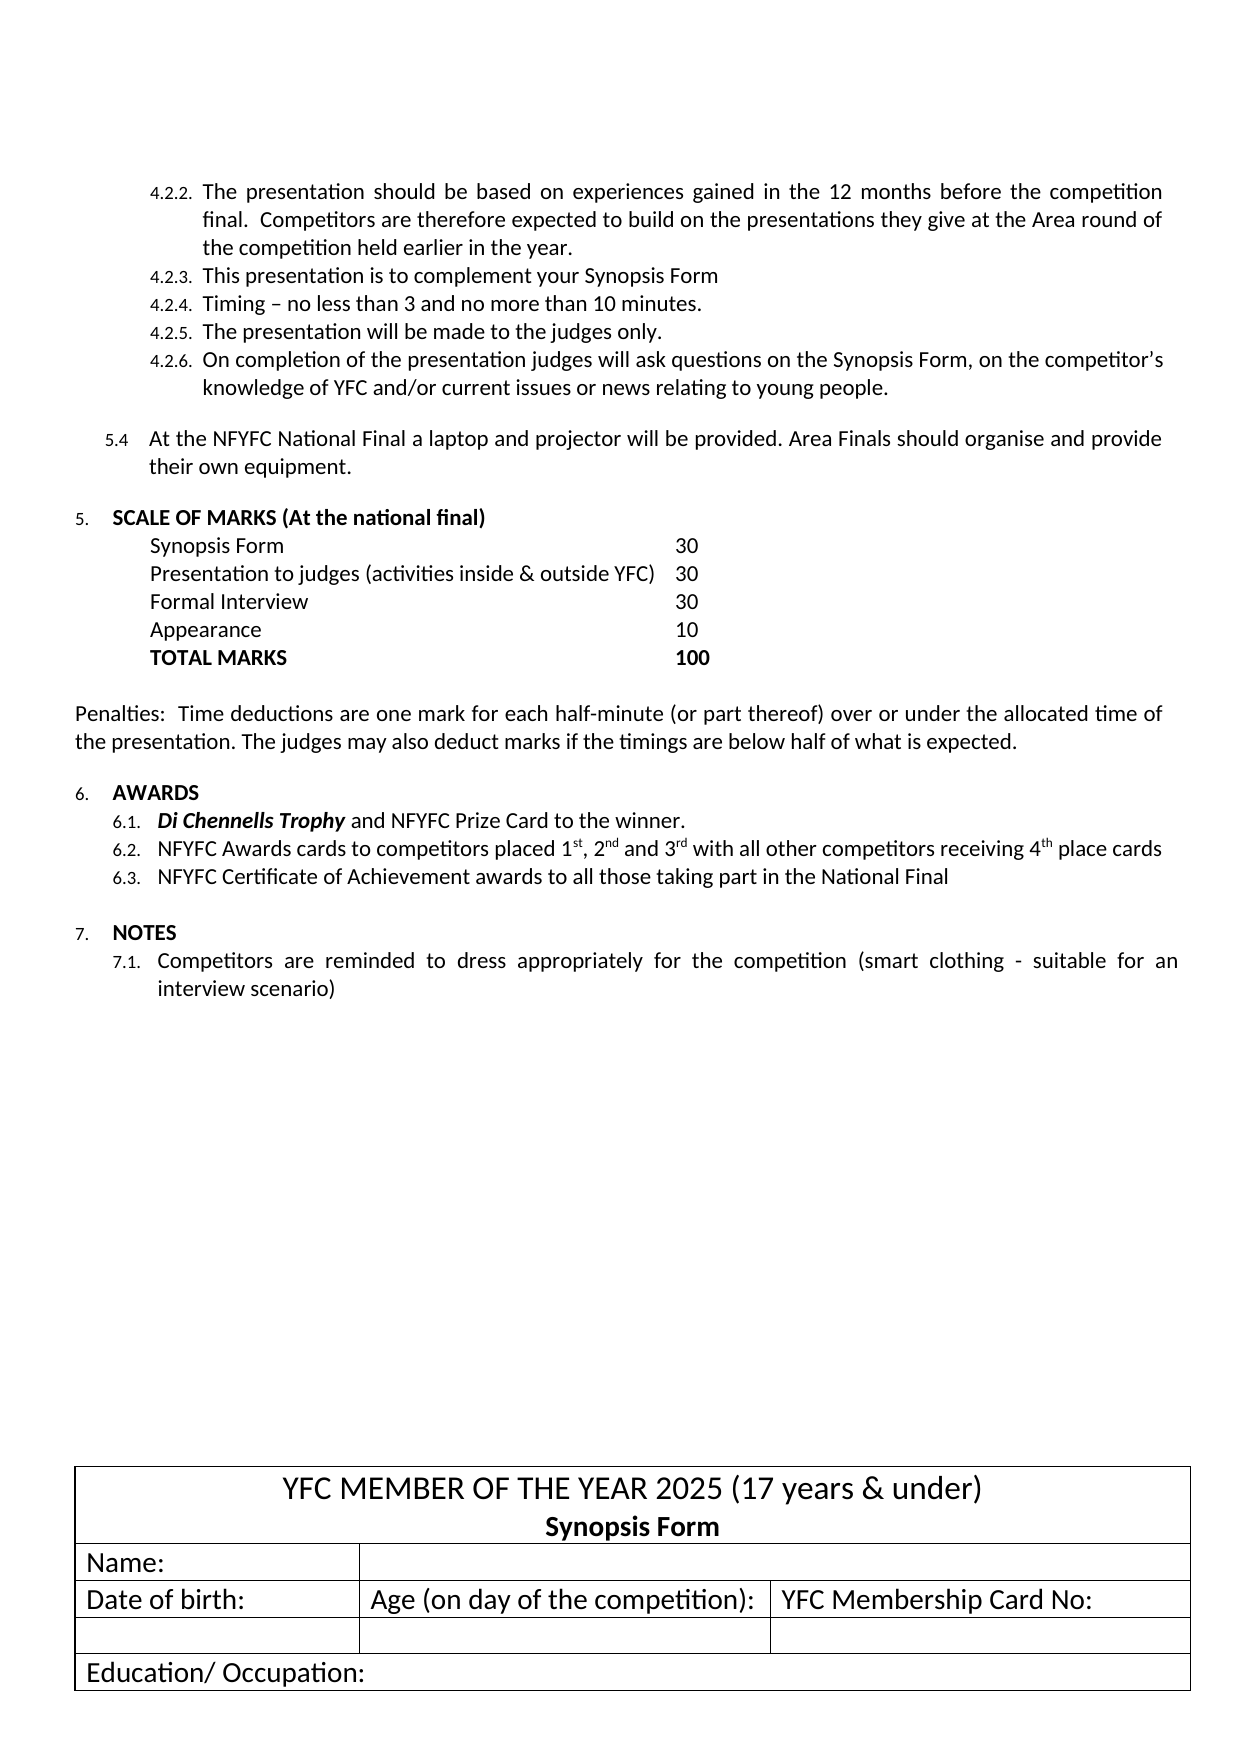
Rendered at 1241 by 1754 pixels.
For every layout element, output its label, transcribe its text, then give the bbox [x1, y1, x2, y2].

list Competitors are reminded to dress appropriately for the competition (smart clothing - suitable for an interview scenario) [112, 947, 1180, 1003]
list The presentation should be based on experiences gained in the 12 months before the competition final. Competitors are therefore expected to build on the presentations they give at the Area round of the competition held earlier in the year. [150, 177, 1165, 261]
list Timing – no less than 3 and no more than 10 minutes. [150, 289, 1165, 317]
table_cell Education/ Occupation: [76, 1654, 1190, 1690]
text Presentation to judges (activities inside & outside YFC) 30 [75, 559, 1165, 587]
list On completion of the presentation judges will ask questions on the Synopsis Form, on the competitor’s knowledge of YFC and/or current issues or news relating to young people. [150, 345, 1165, 401]
text Penalties: Time deductions are one mark for each half-minute (or part thereof) over or under the allocated time of the presentation. The judges may also deduct marks if the timings are below half of what is expected. [75, 699, 1165, 756]
table_cell [76, 1618, 359, 1653]
list Di Chennells Trophy and NFYFC Prize Card to the winner. [112, 806, 1165, 834]
list The presentation will be made to the judges only. [150, 317, 1165, 345]
list NFYFC Certificate of Achievement awards to all those taking part in the National Final [112, 862, 1165, 891]
table_cell Date of birth: [76, 1581, 359, 1617]
list At the NFYFC National Final a laptop and projector will be provided. Area Finals should organise and provide their own equipment. [104, 424, 1165, 480]
text Appearance 10 [75, 615, 1165, 643]
table_cell [360, 1618, 770, 1653]
text Formal Interview 30 [75, 587, 1165, 615]
list AWARDS [75, 778, 1165, 806]
table_cell [360, 1544, 1190, 1580]
text TOTAL MARKS 100 [75, 643, 1165, 671]
table_header YFC MEMBER OF THE YEAR 2025 (17 years & under) Synopsis Form [76, 1467, 1190, 1543]
table_cell Name: [76, 1544, 359, 1580]
list This presentation is to complement your Synopsis Form [150, 261, 1165, 289]
list NFYFC Awards cards to competitors placed 1st, 2nd and 3rd with all other competitors receiving 4th place cards [112, 834, 1165, 862]
table_cell Age (on day of the competition): [360, 1581, 770, 1617]
list NOTES [75, 918, 1165, 947]
table_cell [771, 1618, 1190, 1653]
table_cell YFC Membership Card No: [771, 1581, 1190, 1617]
text Synopsis Form 30 [150, 531, 1165, 559]
list SCALE OF MARKS (At the national final) [75, 503, 1165, 531]
